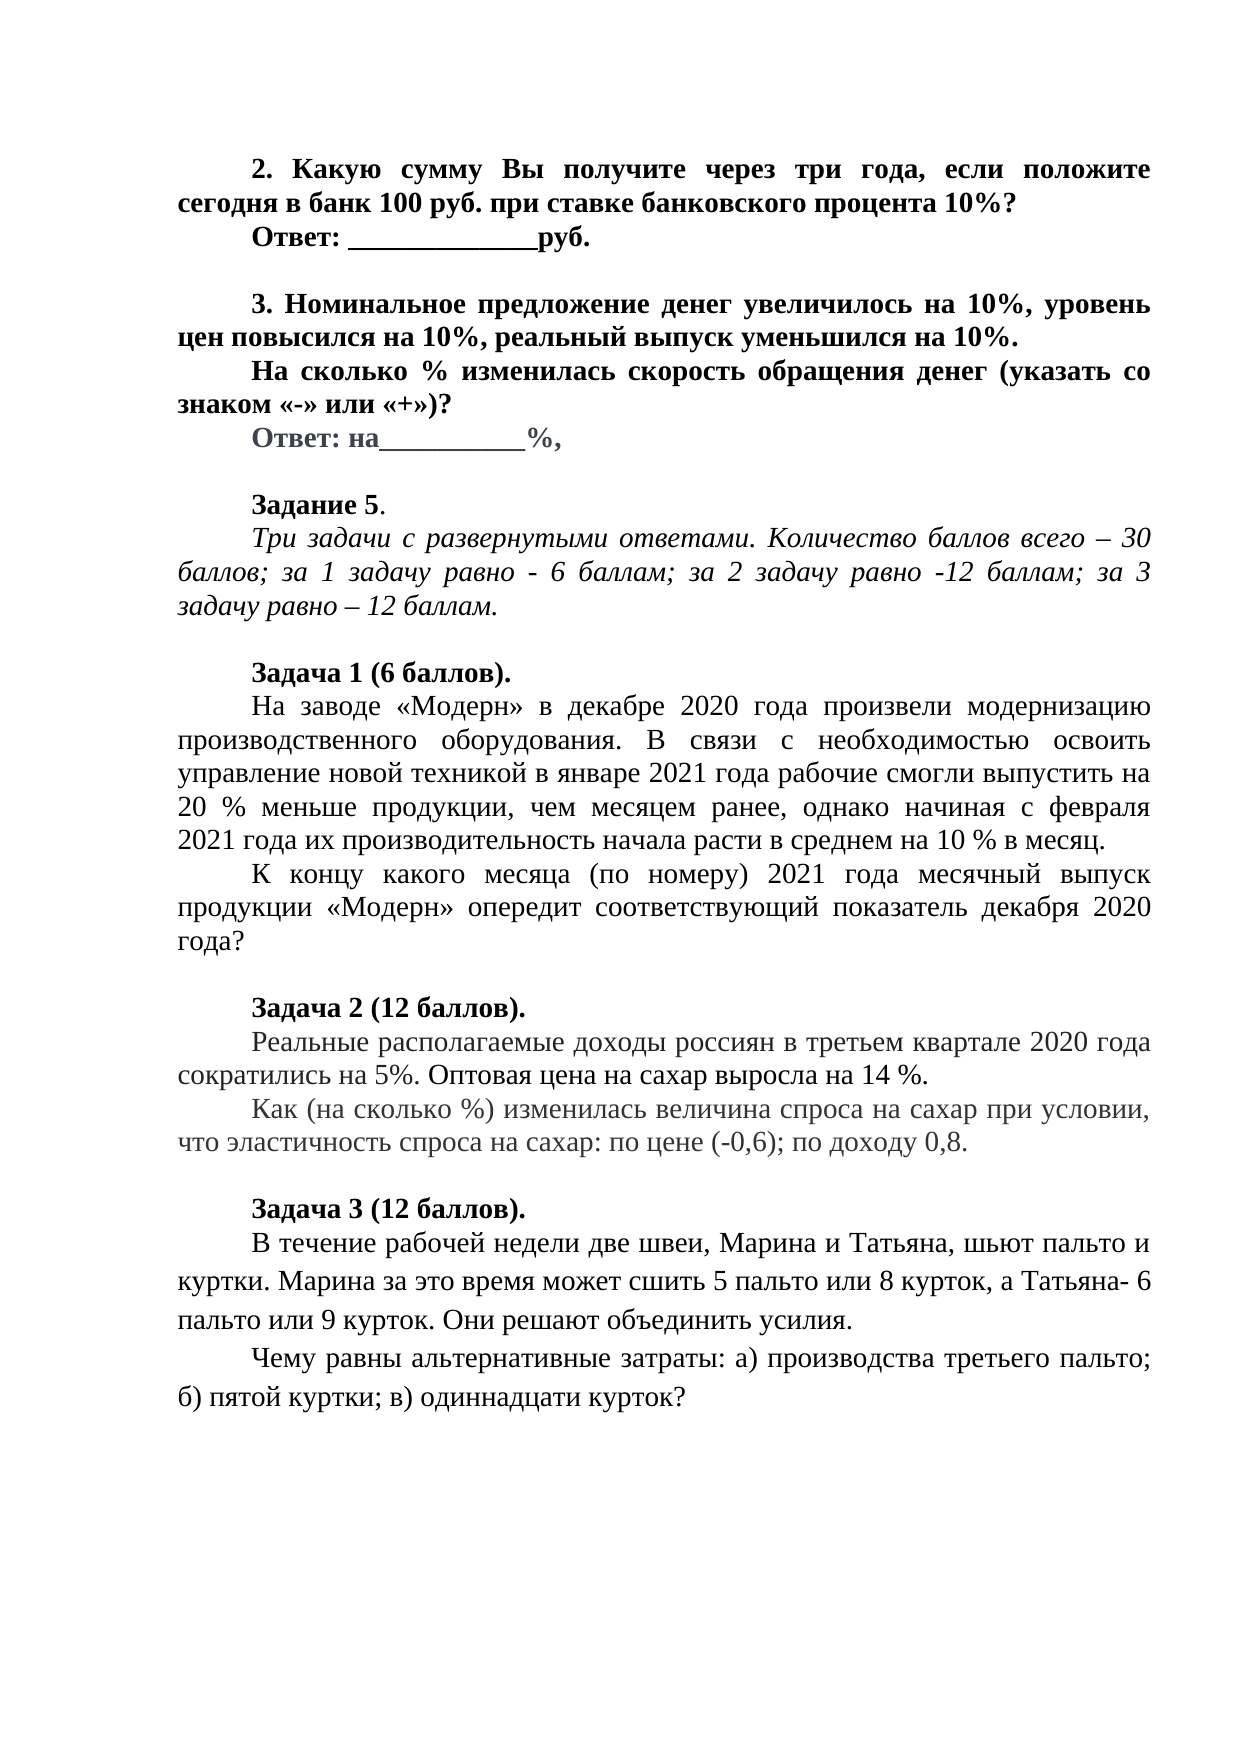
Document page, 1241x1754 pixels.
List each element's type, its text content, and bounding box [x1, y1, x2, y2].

text К концу какого месяца (по номеру) 2021 года месячный выпуск продукции «Модерн» опередит соответствующий показатель декабря 2020 года? [177, 856, 1152, 957]
text Три задачи с развернутыми ответами. Количество баллов всего – 30 баллов; за 1 задачу равно - 6 баллам; за 2 задачу равно -12 баллам; за 3 задачу равно – 12 баллам. [177, 521, 1152, 621]
text Ответ: _____________руб. [177, 219, 1152, 252]
text Чему равны альтернативные затраты: а) производства третьего пальто; б) пятой куртки; в) одиннадцати курток? [177, 1341, 1152, 1413]
text Задание 5. [177, 487, 1152, 521]
text Задача 2 (12 баллов). [177, 990, 1152, 1024]
text Ответ: на__________%, [177, 420, 1152, 453]
text Реальные располагаемые доходы россиян в третьем квартале 2020 года сократились на 5%. Оптовая цена на сахар выросла на 14 %. [177, 1024, 1152, 1091]
text 2. Какую сумму Вы получите через три года, если положите сегодня в банк 100 руб. при ставке банковского процента 10%? [177, 152, 1152, 219]
text Задача 1 (6 баллов). [177, 655, 1152, 688]
text Задача 3 (12 баллов). [177, 1191, 1152, 1225]
text На сколько % изменилась скорость обращения денег (указать со знаком «-» или «+»)? [177, 353, 1152, 420]
text 3. Номинальное предложение денег увеличилось на 10%, уровень цен повысился на 10%, реальный выпуск уменьшился на 10%. [177, 286, 1152, 353]
text На заводе «Модерн» в декабре 2020 года произвели модернизацию производственного оборудования. В связи с необходимостью освоить управление новой техникой в январе 2021 года рабочие смогли выпустить на 20 % меньше продукции, чем месяцем ранее, однако начиная с февраля 2021 года их производительность начала расти в среднем на 10 % в месяц. [177, 688, 1152, 856]
text В течение рабочей недели две швеи, Марина и Татьяна, шьют пальто и куртки. Марина за это время может сшить 5 пальто или 8 курток, а Татьяна- 6 пальто или 9 курток. Они решают объединить усилия. [177, 1225, 1152, 1336]
text Как (на сколько %) изменилась величина спроса на сахар при условии, что эластичность спроса на сахар: по цене (-0,6); по доходу 0,8. [177, 1091, 1152, 1158]
